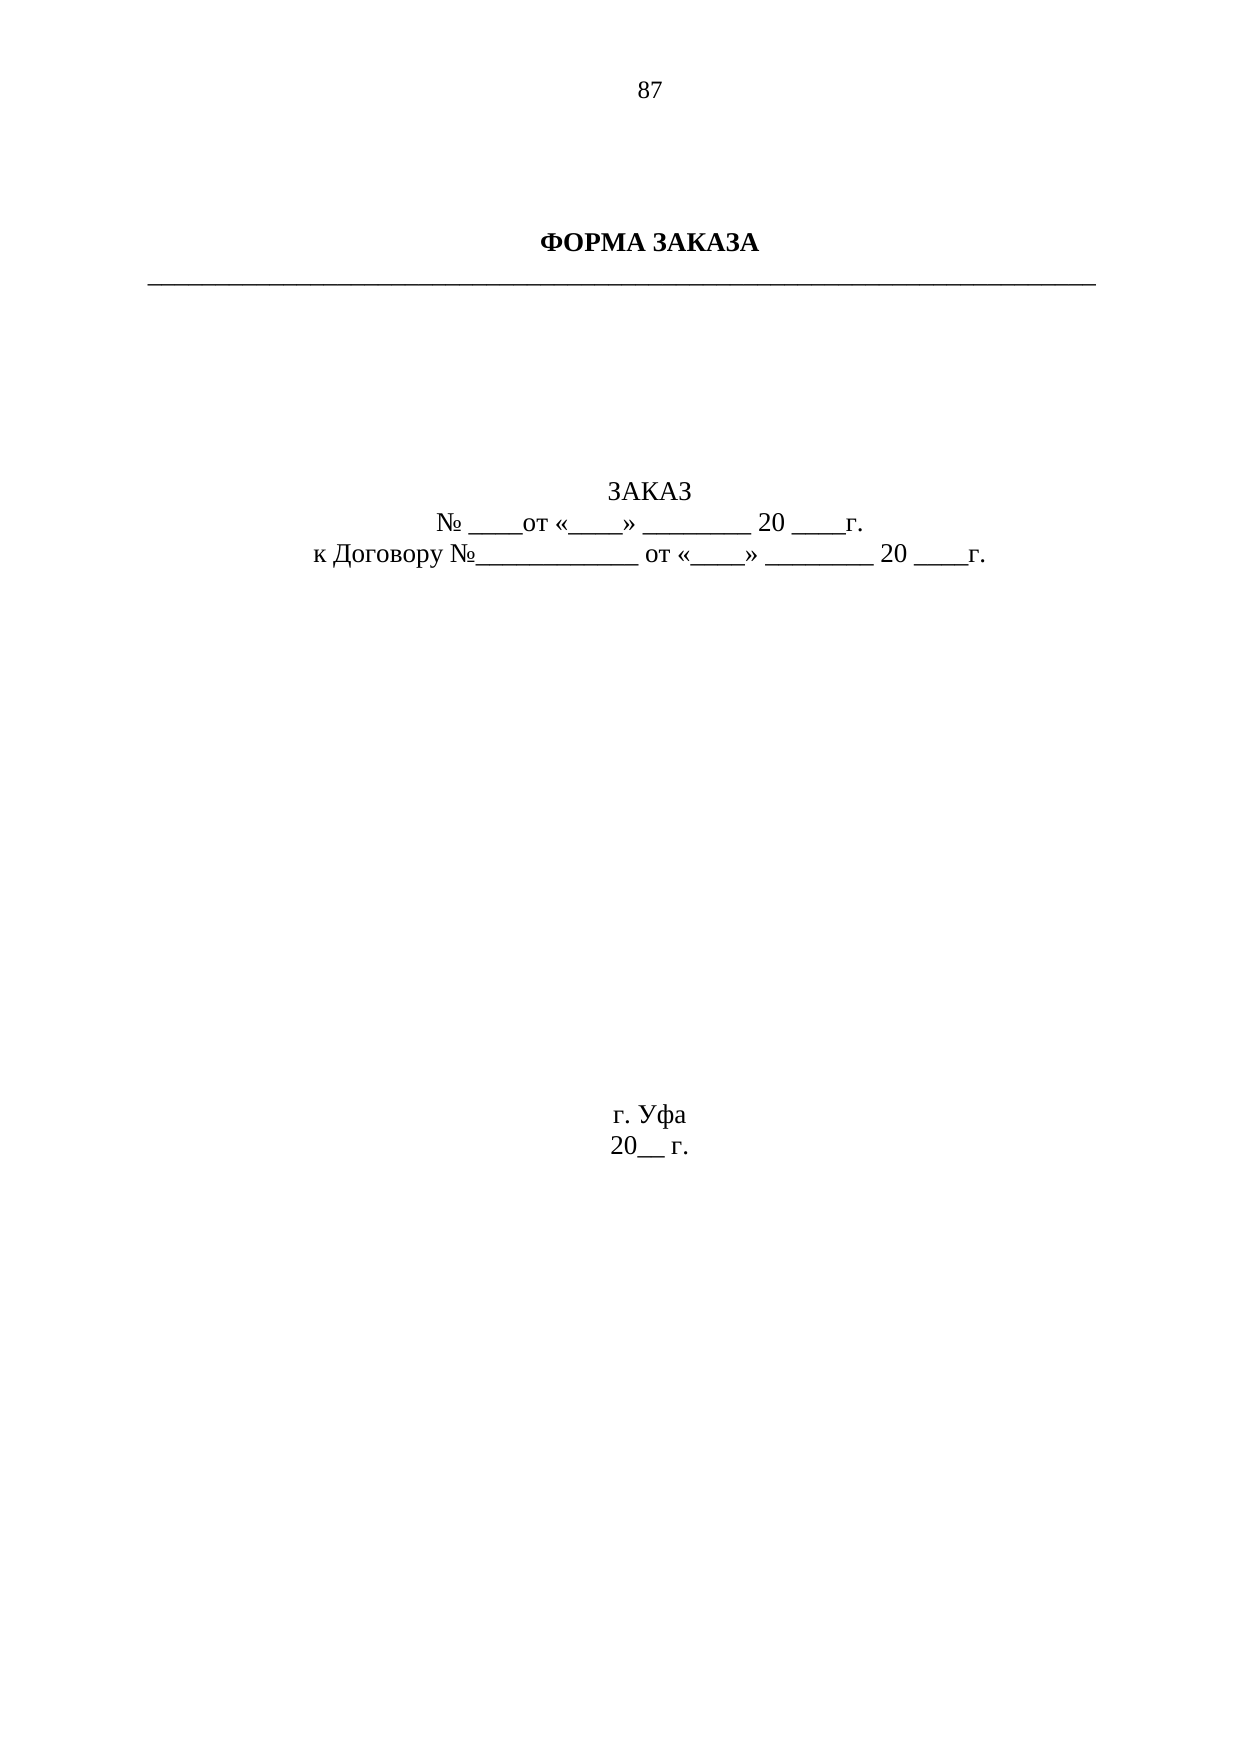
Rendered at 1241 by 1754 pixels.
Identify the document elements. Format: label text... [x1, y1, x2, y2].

text ______________________________________________________________________ [148, 257, 1152, 288]
text ЗАКАЗ [148, 475, 1152, 506]
text г. Уфа [148, 1098, 1152, 1129]
text к Договору №____________ от «____» ________ 20 ____г. [148, 537, 1152, 568]
text 20__ г. [148, 1129, 1152, 1160]
text № ____от «____» ________ 20 ____г. [148, 506, 1152, 537]
text ФОРМА ЗАКАЗА [148, 226, 1152, 257]
